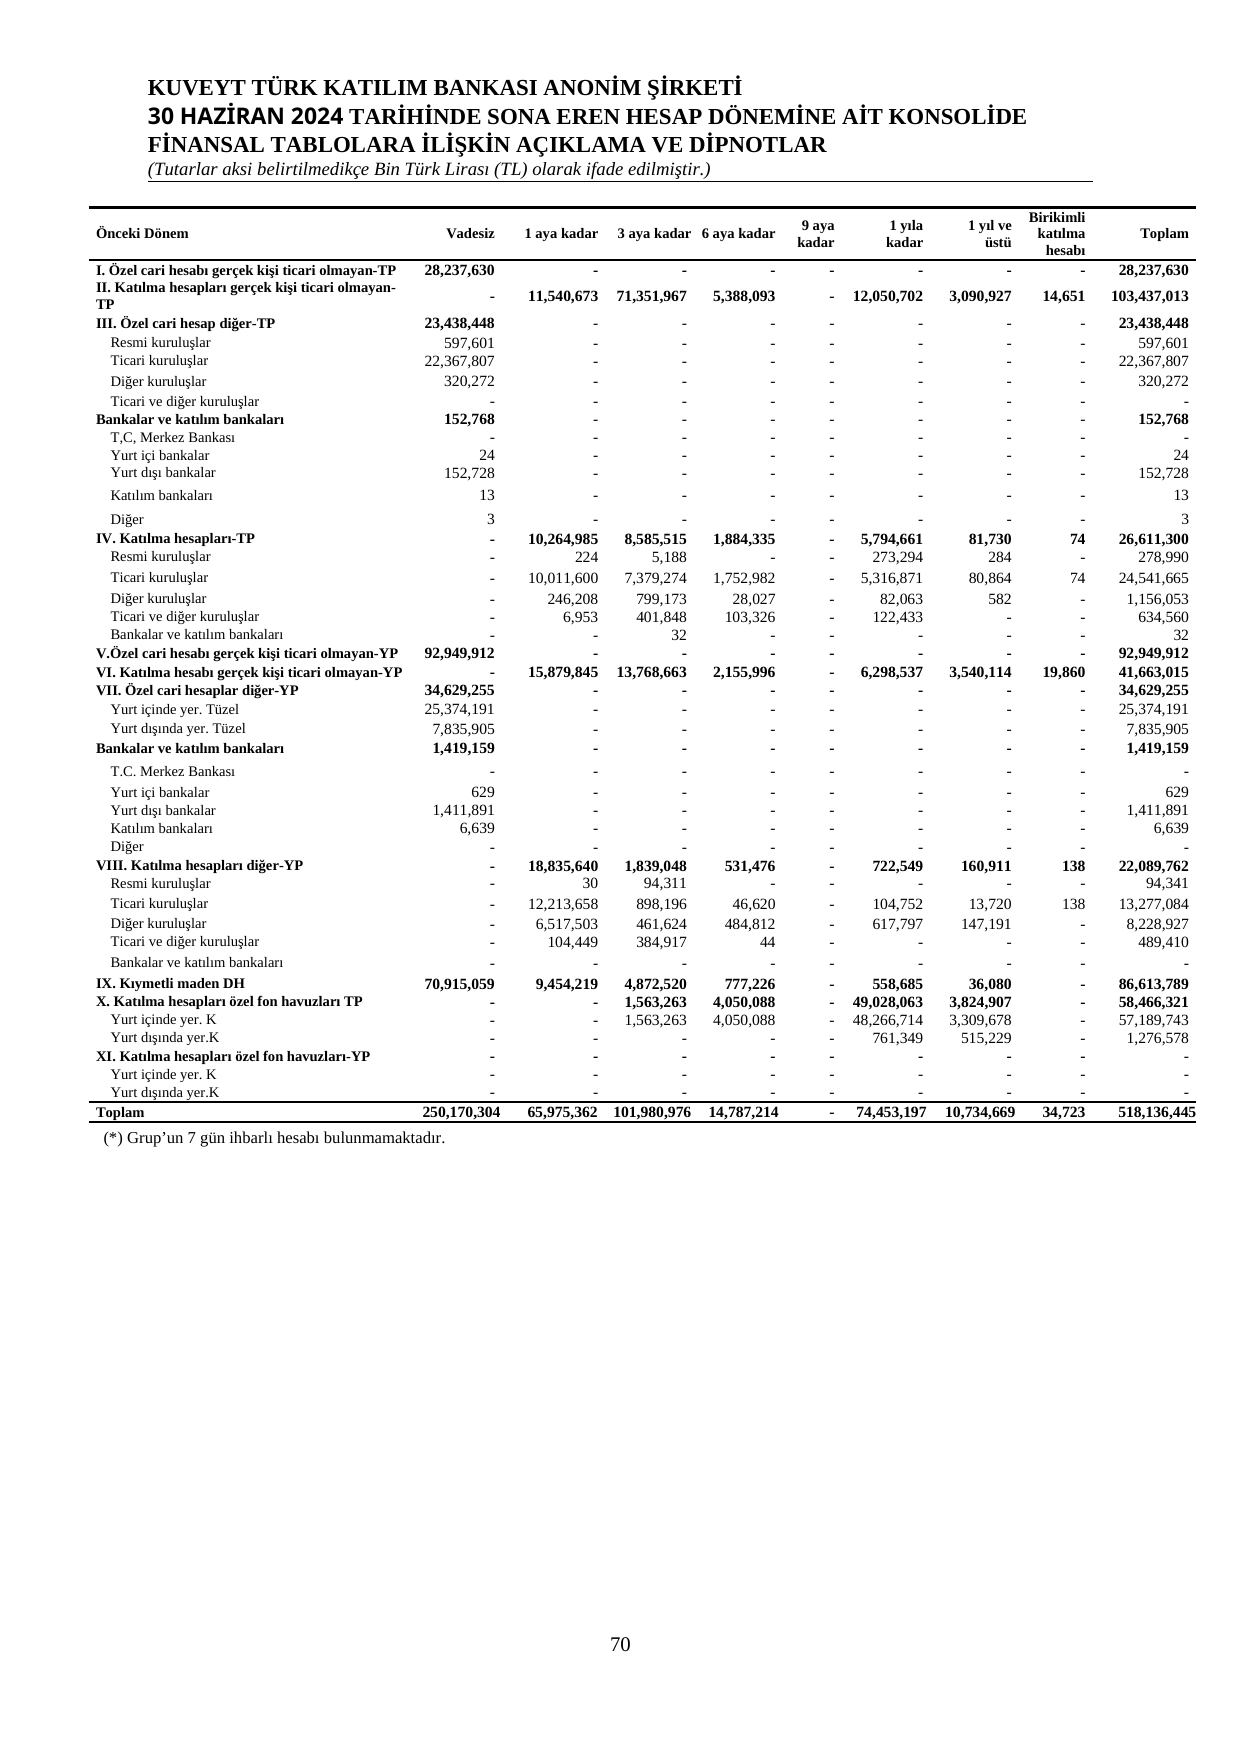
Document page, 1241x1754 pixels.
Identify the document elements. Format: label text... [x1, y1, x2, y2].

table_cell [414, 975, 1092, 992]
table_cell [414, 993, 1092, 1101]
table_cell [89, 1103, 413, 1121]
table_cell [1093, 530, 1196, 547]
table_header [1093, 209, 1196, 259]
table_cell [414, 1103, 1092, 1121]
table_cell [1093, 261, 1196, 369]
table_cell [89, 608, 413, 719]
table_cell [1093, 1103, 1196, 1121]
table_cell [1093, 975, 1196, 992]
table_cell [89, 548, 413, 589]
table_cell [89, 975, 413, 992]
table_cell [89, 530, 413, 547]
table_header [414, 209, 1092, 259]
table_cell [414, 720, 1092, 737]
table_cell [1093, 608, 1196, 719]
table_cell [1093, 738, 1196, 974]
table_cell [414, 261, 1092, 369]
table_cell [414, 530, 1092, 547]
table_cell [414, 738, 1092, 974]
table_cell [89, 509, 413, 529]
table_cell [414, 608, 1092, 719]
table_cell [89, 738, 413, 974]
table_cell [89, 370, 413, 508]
text (*) Grup’un 7 gün ihbarlı hesabı bulunmamaktadır. [103, 1129, 1093, 1146]
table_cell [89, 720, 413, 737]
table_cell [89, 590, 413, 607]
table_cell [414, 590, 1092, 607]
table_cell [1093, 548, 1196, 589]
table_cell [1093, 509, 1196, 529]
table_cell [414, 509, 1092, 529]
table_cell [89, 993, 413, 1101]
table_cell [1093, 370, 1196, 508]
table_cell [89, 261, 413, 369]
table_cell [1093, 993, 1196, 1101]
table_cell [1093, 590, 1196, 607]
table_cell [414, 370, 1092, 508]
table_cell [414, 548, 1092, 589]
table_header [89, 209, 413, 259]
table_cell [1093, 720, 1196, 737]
